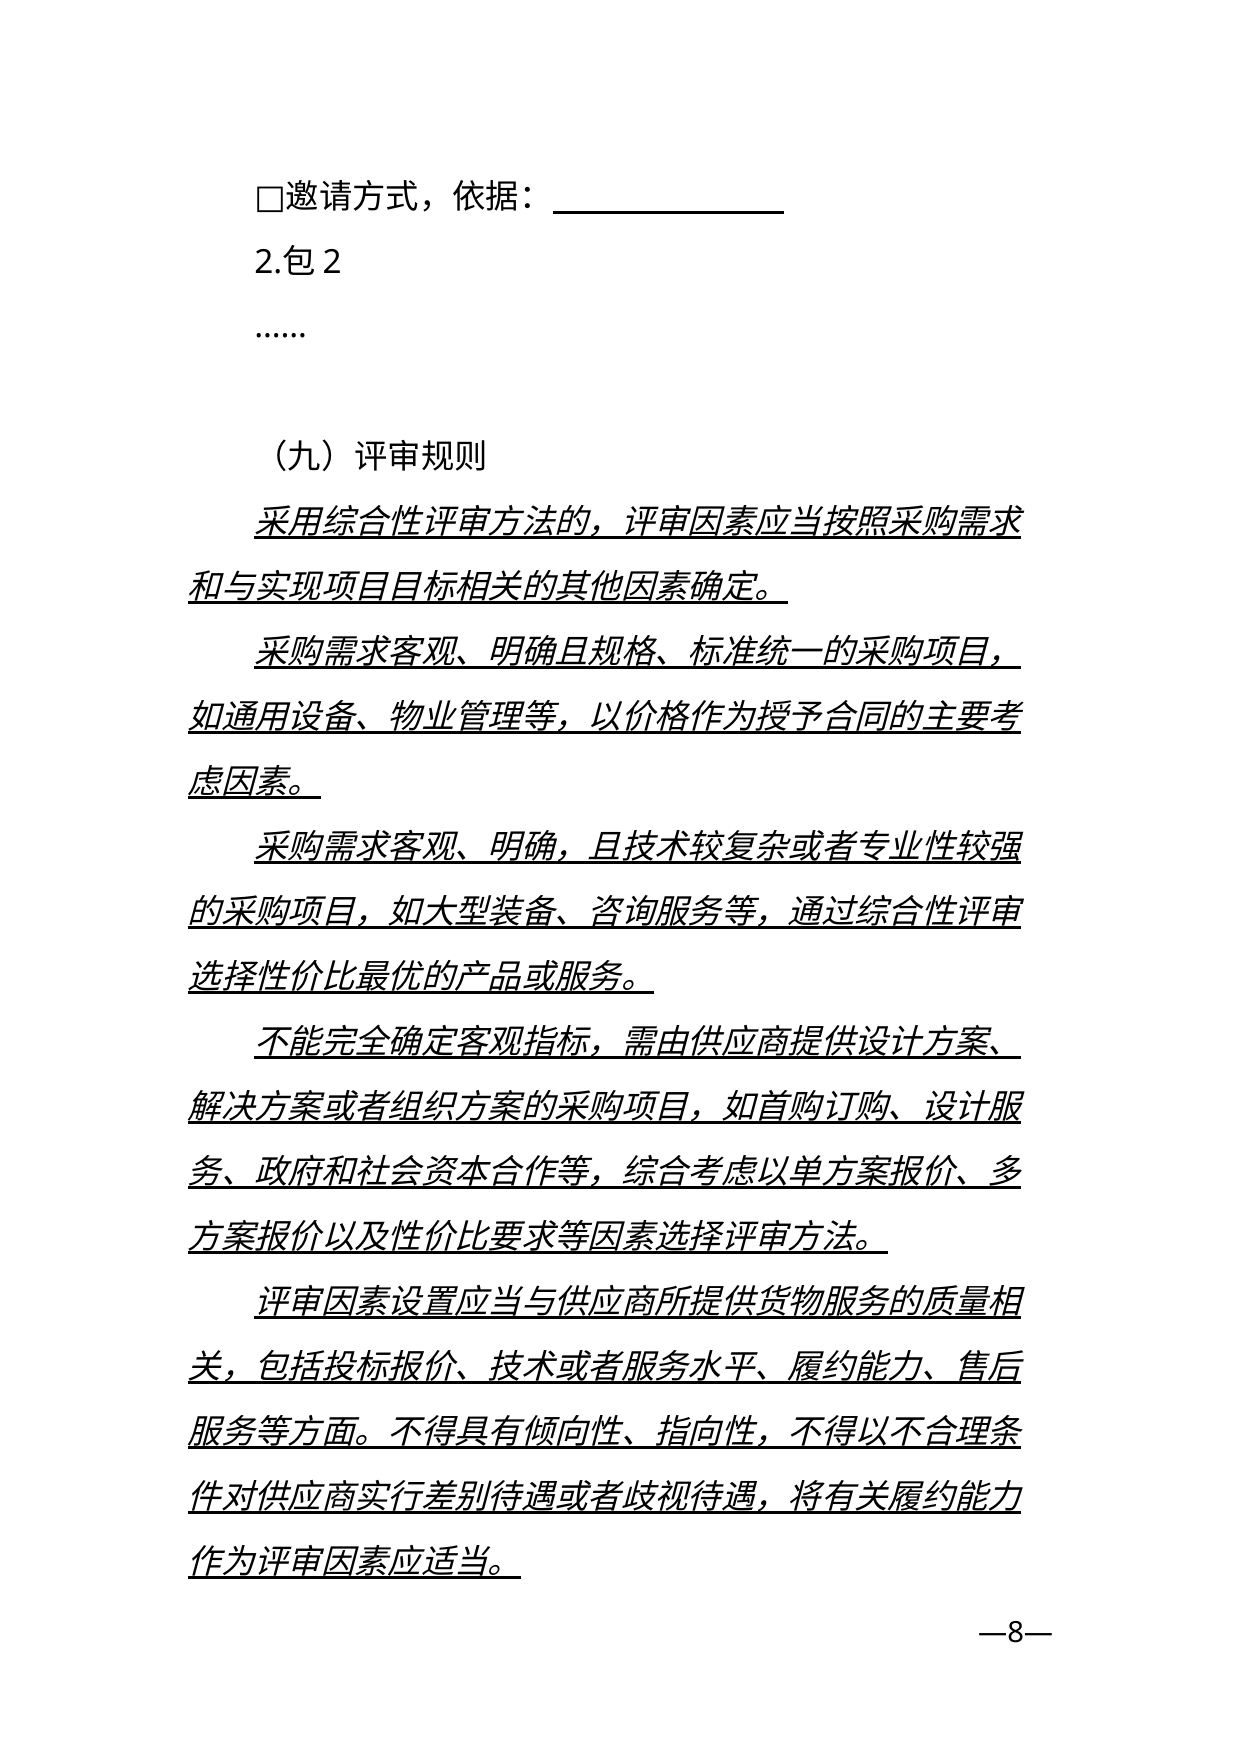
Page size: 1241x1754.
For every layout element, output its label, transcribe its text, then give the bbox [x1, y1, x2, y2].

text 采购需求客观、明确且规格、标准统一的采购项目，如通用设备、物业管理等，以价格作为授予合同的主要考虑因素。 [187, 617, 1053, 812]
text 采用综合性评审方法的，评审因素应当按照采购需求和与实现项目目标相关的其他因素确定。 [187, 487, 1053, 617]
text □邀请方式，依据： [187, 162, 1053, 227]
text 2.包2 [187, 227, 1053, 292]
text （九）评审规则 [187, 422, 1053, 487]
text …… [187, 292, 1053, 357]
text 不能完全确定客观指标，需由供应商提供设计方案、解决方案或者组织方案的采购项目，如首购订购、设计服务、政府和社会资本合作等，综合考虑以单方案报价、多方案报价以及性价比要求等因素选择评审方法。 [187, 1007, 1053, 1267]
text 采购需求客观、明确，且技术较复杂或者专业性较强的采购项目，如大型装备、咨询服务等，通过综合性评审选择性价比最优的产品或服务。 [187, 812, 1053, 1007]
text 评审因素设置应当与供应商所提供货物服务的质量相关，包括投标报价、技术或者服务水平、履约能力、售后服务等方面。不得具有倾向性、指向性，不得以不合理条件对供应商实行差别待遇或者歧视待遇，将有关履约能力作为评审因素应适当。 [187, 1267, 1053, 1592]
